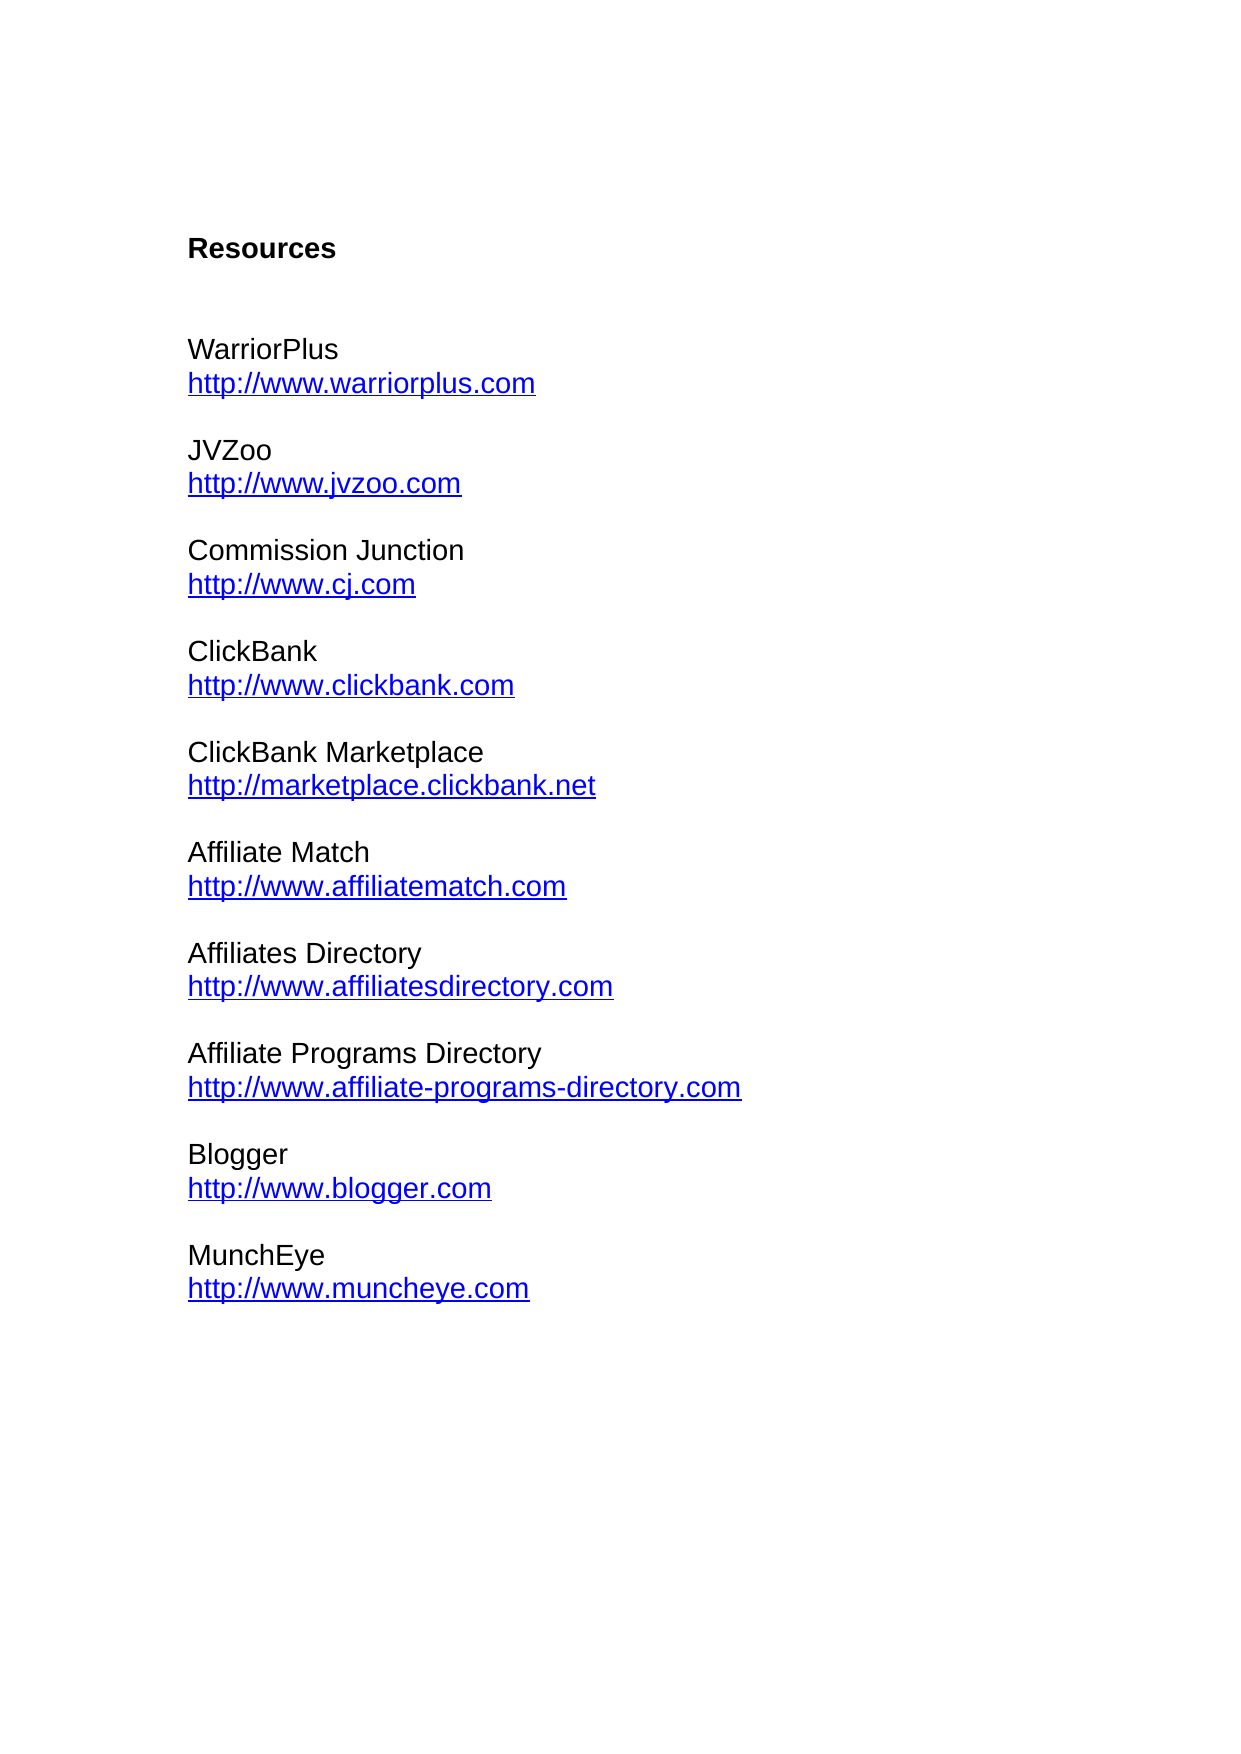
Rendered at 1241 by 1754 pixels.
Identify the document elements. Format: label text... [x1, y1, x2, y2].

text http://marketplace.clickbank.net [187, 768, 1053, 802]
text MunchEye [187, 1238, 1053, 1271]
text http://www.affiliatematch.com [187, 869, 1053, 902]
text ClickBank Marketplace [187, 734, 1053, 768]
text http://www.clickbank.com [187, 667, 1053, 701]
text http://www.warriorplus.com [187, 366, 1053, 399]
text Commission Junction [187, 533, 1053, 567]
text Affiliate Programs Directory [187, 1036, 1053, 1070]
text WarriorPlus [187, 332, 1053, 366]
text Resources [187, 231, 1053, 265]
text Affiliate Match [187, 835, 1053, 869]
text Affiliates Directory [187, 936, 1053, 969]
text Blogger [187, 1137, 1053, 1171]
text http://www.affiliate-programs-directory.com [187, 1070, 1053, 1103]
text http://www.affiliatesdirectory.com [187, 969, 1053, 1003]
text http://www.muncheye.com [187, 1271, 1053, 1305]
text http://www.jvzoo.com [187, 466, 1053, 500]
text JVZoo [187, 433, 1053, 466]
text http://www.blogger.com [187, 1171, 1053, 1204]
text http://www.cj.com [187, 567, 1053, 600]
text ClickBank [187, 634, 1053, 667]
